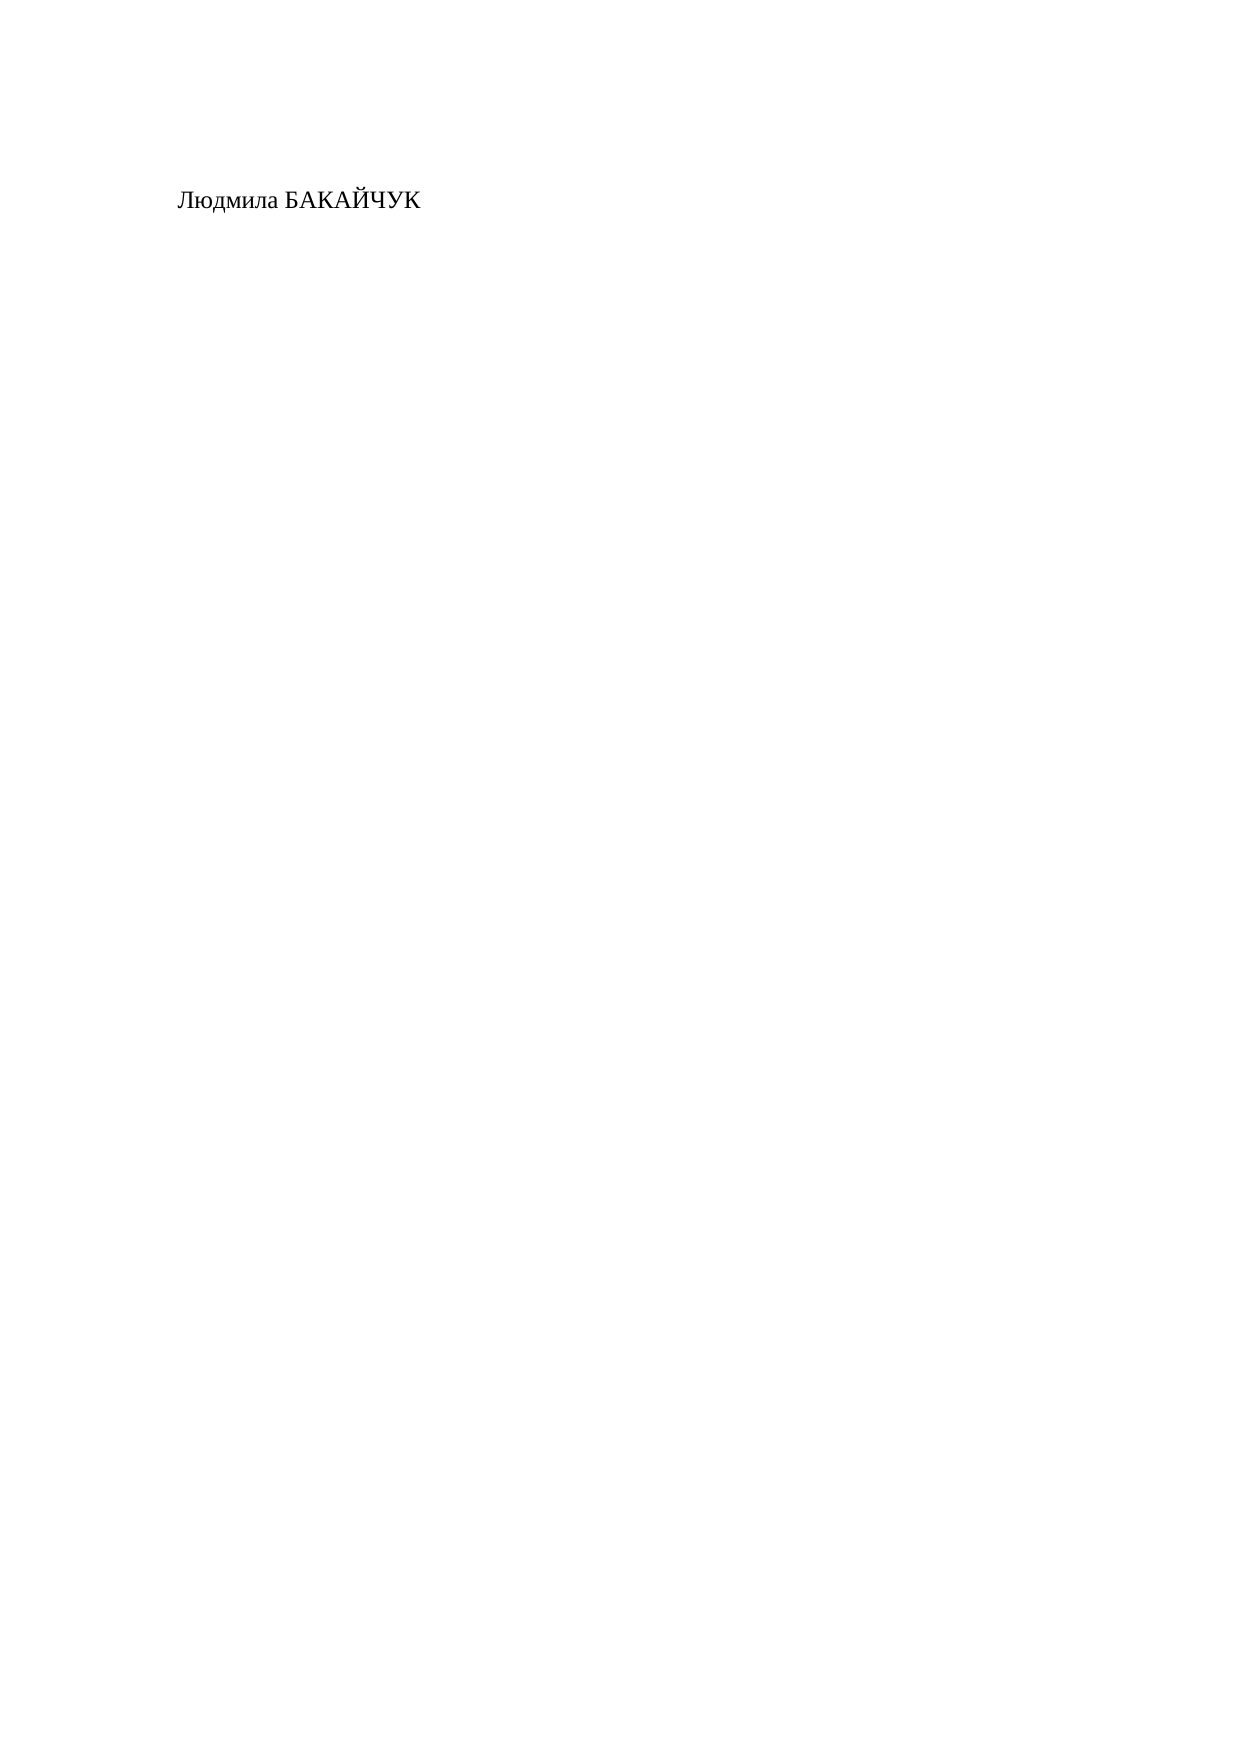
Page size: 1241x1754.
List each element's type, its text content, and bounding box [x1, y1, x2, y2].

text Людмила БАКАЙЧУК [118, 185, 1240, 214]
